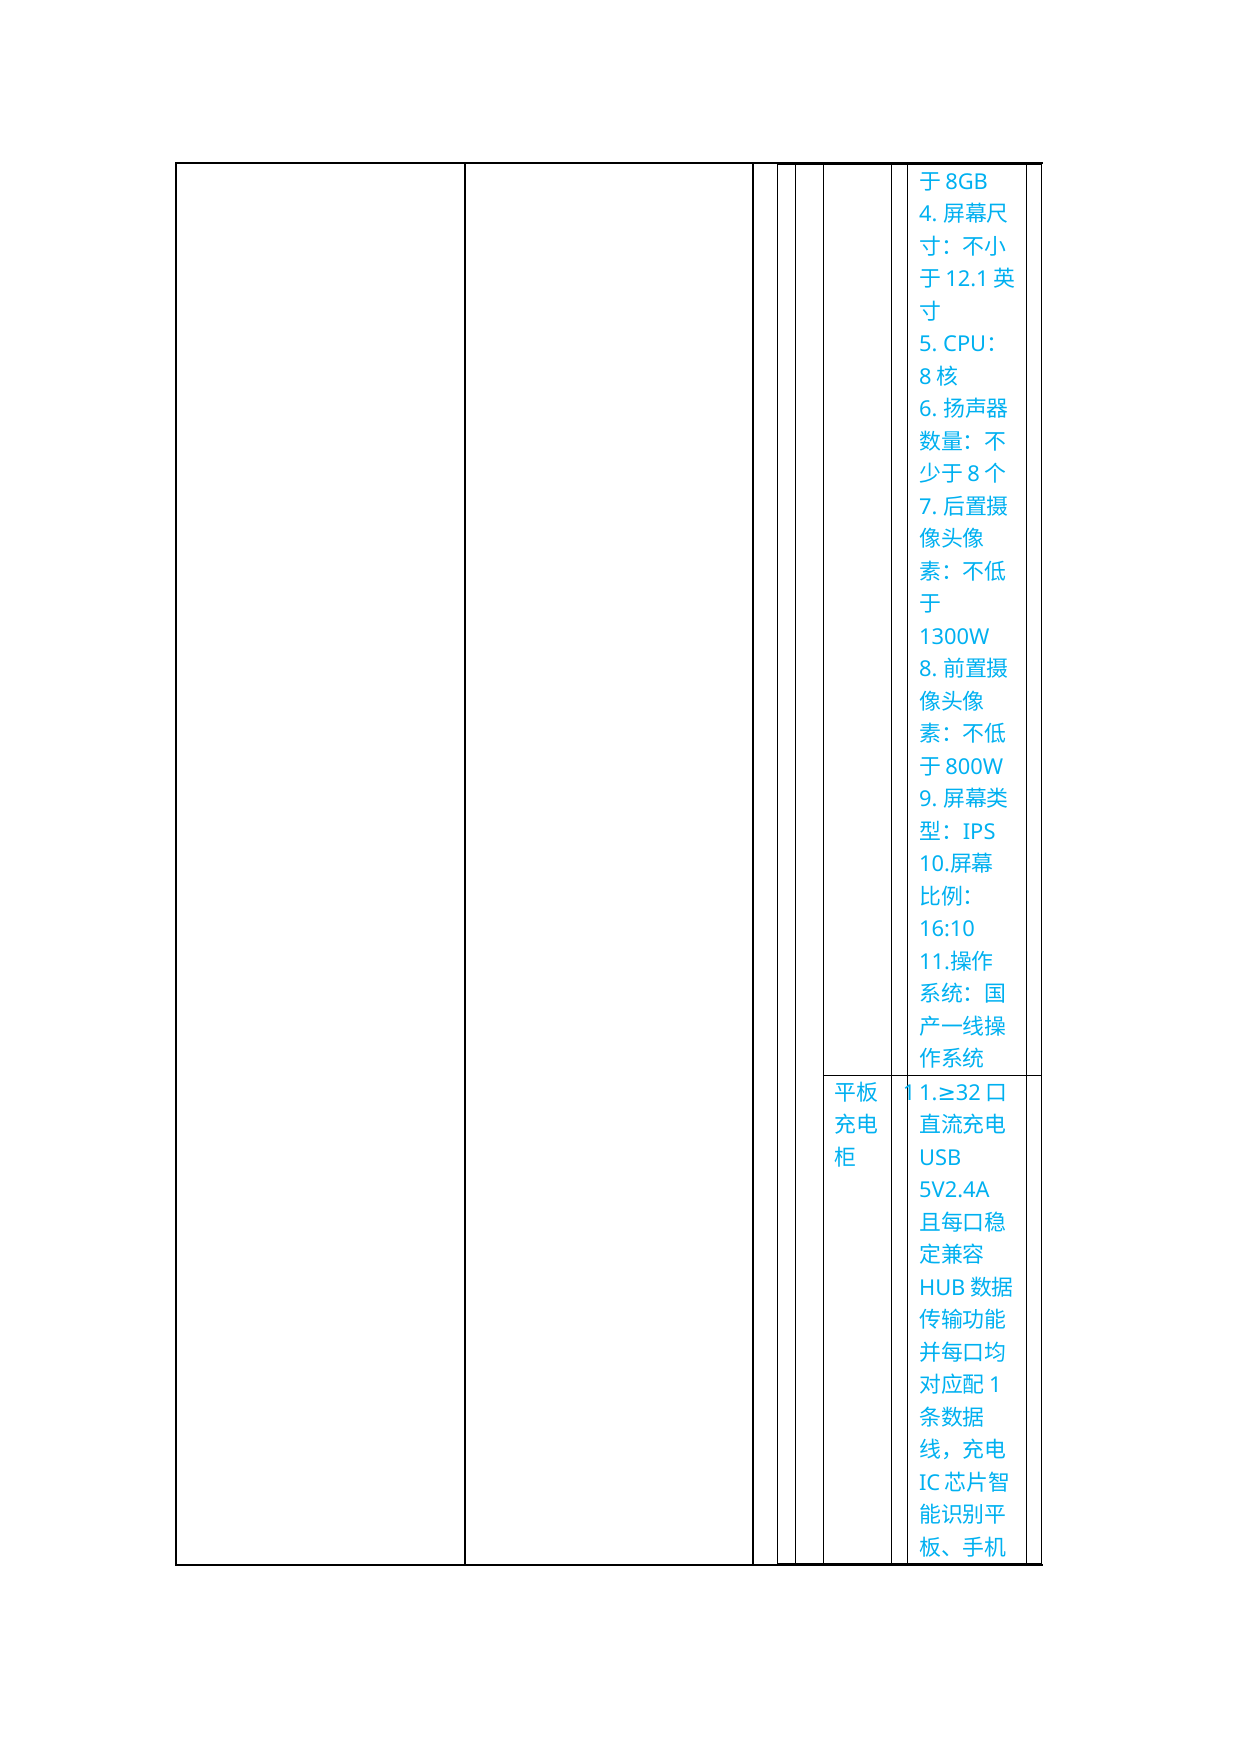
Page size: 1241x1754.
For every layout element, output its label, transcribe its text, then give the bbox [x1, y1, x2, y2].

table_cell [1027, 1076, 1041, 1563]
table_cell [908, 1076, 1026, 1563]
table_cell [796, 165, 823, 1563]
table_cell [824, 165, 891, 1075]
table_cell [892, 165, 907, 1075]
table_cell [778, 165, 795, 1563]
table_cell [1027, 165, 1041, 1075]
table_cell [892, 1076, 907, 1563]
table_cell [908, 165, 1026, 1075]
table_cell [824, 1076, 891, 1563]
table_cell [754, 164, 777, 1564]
table_cell [466, 164, 752, 1564]
table_cell 1 [177, 164, 464, 1564]
